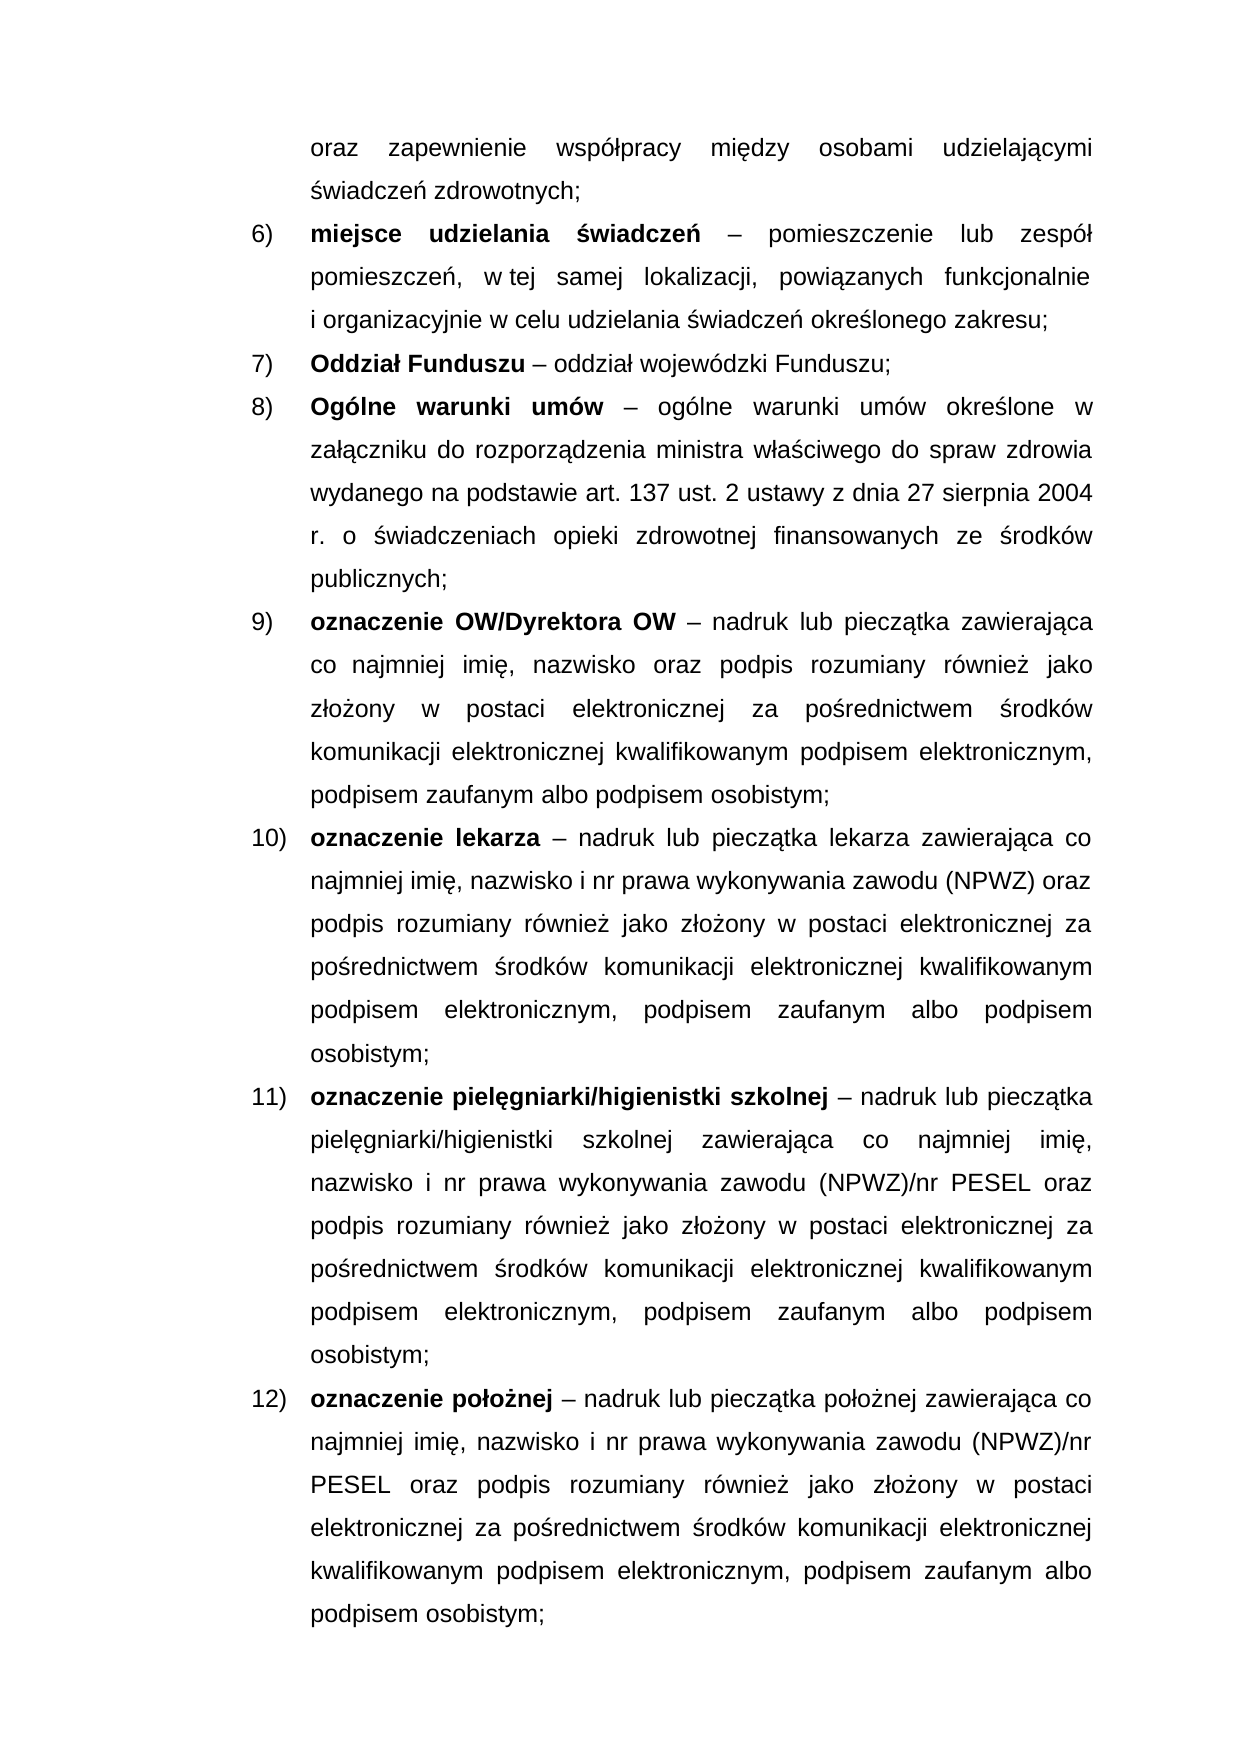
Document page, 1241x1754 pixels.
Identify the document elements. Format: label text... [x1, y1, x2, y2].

list Ogólne warunki umów – ogólne warunki umów określone w załączniku do rozporządzenia ministra właściwego do spraw zdrowia wydanego na podstawie art. 137 ust. 2 ustawy z dnia 27 sierpnia 2004 r. o świadczeniach opieki zdrowotnej finansowanych ze środków publicznych; [251, 392, 1093, 593]
list miejsce udzielania świadczeń – pomieszczenie lub zespół pomieszczeń, w tej samej lokalizacji, powiązanych funkcjonalnie i organizacyjnie w celu udzielania świadczeń określonego zakresu; [251, 219, 1093, 334]
list oznaczenie położnej – nadruk lub pieczątka położnej zawierająca co najmniej imię, nazwisko i nr prawa wykonywania zawodu (NPWZ)/nr PESEL oraz podpis rozumiany również jako złożony w postaci elektronicznej za pośrednictwem środków komunikacji elektronicznej kwalifikowanym podpisem elektronicznym, podpisem zaufanym albo podpisem osobistym; [251, 1383, 1093, 1628]
list oznaczenie lekarza – nadruk lub pieczątka lekarza zawierająca co najmniej imię, nazwisko i nr prawa wykonywania zawodu (NPWZ) oraz podpis rozumiany również jako złożony w postaci elektronicznej za pośrednictwem środków komunikacji elektronicznej kwalifikowanym podpisem elektronicznym, podpisem zaufanym albo podpisem osobistym; [251, 823, 1093, 1067]
list oznaczenie OW/Dyrektora OW – nadruk lub pieczątka zawierająca co najmniej imię, nazwisko oraz podpis rozumiany również jako złożony w postaci elektronicznej za pośrednictwem środków komunikacji elektronicznej kwalifikowanym podpisem elektronicznym, podpisem zaufanym albo podpisem osobistym; [251, 607, 1093, 808]
text oraz zapewnienie współpracy między osobami udzielającymi świadczeń zdrowotnych; [310, 133, 1093, 205]
list Oddział Funduszu – oddział wojewódzki Funduszu; [251, 348, 1105, 377]
list oznaczenie pielęgniarki/higienistki szkolnej – nadruk lub pieczątka pielęgniarki/higienistki szkolnej zawierająca co najmniej imię, nazwisko i nr prawa wykonywania zawodu (NPWZ)/nr PESEL oraz podpis rozumiany również jako złożony w postaci elektronicznej za pośrednictwem środków komunikacji elektronicznej kwalifikowanym podpisem elektronicznym, podpisem zaufanym albo podpisem osobistym; [251, 1082, 1093, 1369]
